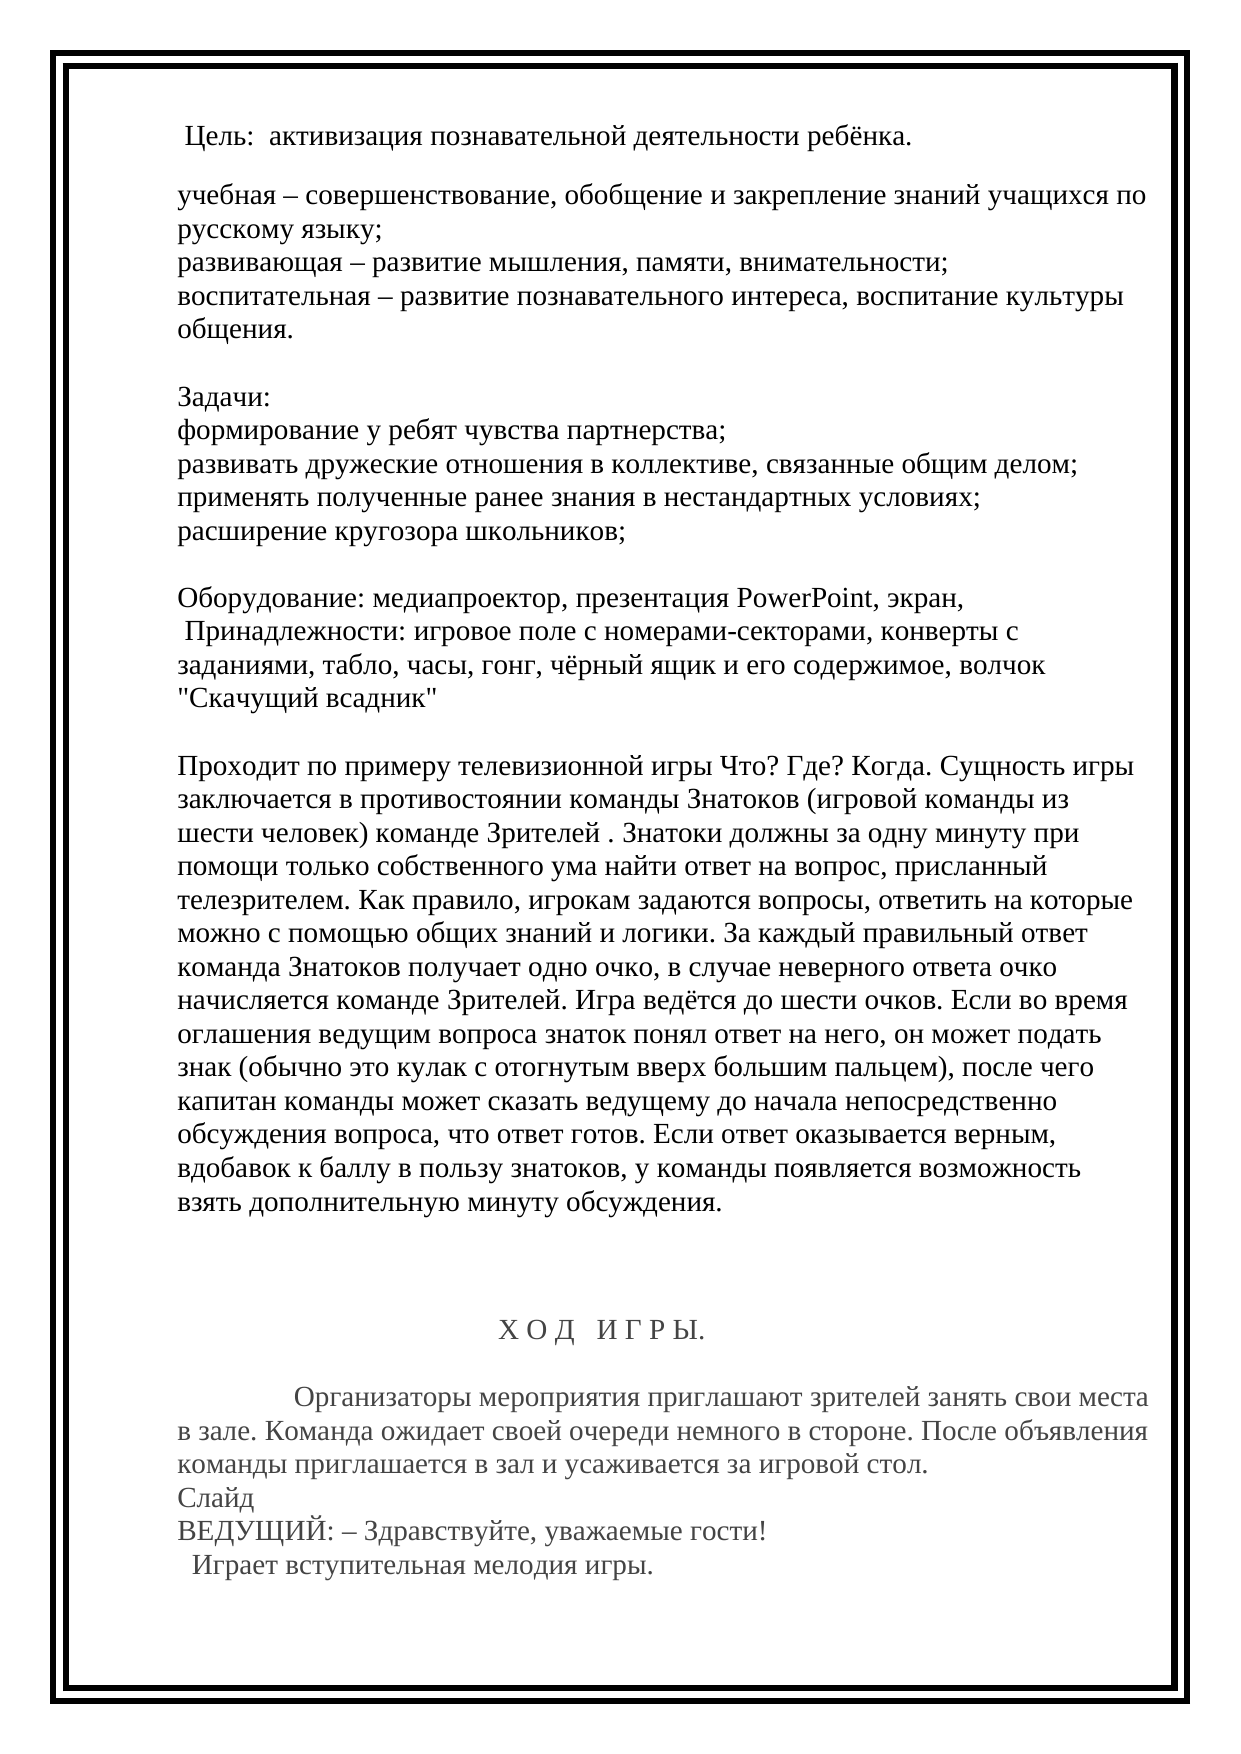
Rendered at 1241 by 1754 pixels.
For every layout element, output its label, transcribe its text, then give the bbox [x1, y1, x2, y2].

text Х О Д И Г Р Ы. [177, 1312, 1152, 1346]
text Проходит по примеру телевизионной игры Что? Где? Когда. Сущность игры заключается в противостоянии команды Знатоков (игровой команды из шести человек) команде Зрителей . Знатоки должны за одну минуту при помощи только собственного ума найти ответ на вопрос, присланный телезрителем. Как правило, игрокам задаются вопросы, ответить на которые можно с помощью общих знаний и логики. За каждый правильный ответ команда Знатоков получает одно очко, в случае неверного ответа очко начисляется команде Зрителей. Игра ведётся до шести очков. Если во время оглашения ведущим вопроса знаток понял ответ на него, он может подать знак (обычно это кулак с отогнутым вверх большим пальцем), после чего капитан команды может сказать ведущему до начала непосредственно обсуждения вопроса, что ответ готов. Если ответ оказывается верным, вдобавок к баллу в пользу знатоков, у команды появляется возможность взять дополнительную минуту обсуждения. [177, 748, 1152, 1217]
text развивать дружеские отношения в коллективе, связанные общим делом; [177, 446, 1152, 479]
text расширение кругозора школьников; [177, 513, 1152, 546]
text применять полученные ранее знания в нестандартных условиях; [177, 479, 1152, 513]
text учебная – совершенствование, обобщение и закрепление знаний учащихся по русскому языку; [177, 177, 1152, 244]
text ВЕДУЩИЙ: – Здравствуйте, уважаемые гости! [177, 1513, 1152, 1547]
text Принадлежности: игровое поле с номерами-секторами, конверты с заданиями, табло, часы, гонг, чёрный ящик и его содержимое, волчок "Скачущий всадник" [177, 613, 1152, 714]
text Играет вступительная мелодия игры. [177, 1547, 1152, 1581]
text формирование у ребят чувства партнерства; [177, 412, 1152, 446]
text Оборудование: медиапроектор, презентация PowerPoint, экран, [177, 580, 1152, 613]
text воспитательная – развитие познавательного интереса, воспитание культуры общения. [177, 278, 1152, 345]
text Слайд [177, 1480, 1152, 1513]
text Цель: активизация познавательной деятельности ребёнка. [177, 118, 1152, 152]
text развивающая – развитие мышления, памяти, внимательности; [177, 244, 1152, 278]
text Организаторы мероприятия приглашают зрителей занять свои места в зале. Команда ожидает своей очереди немного в стороне. После объявления команды приглашается в зал и усаживается за игровой стол. [177, 1379, 1152, 1480]
text Задачи: [177, 379, 1152, 412]
